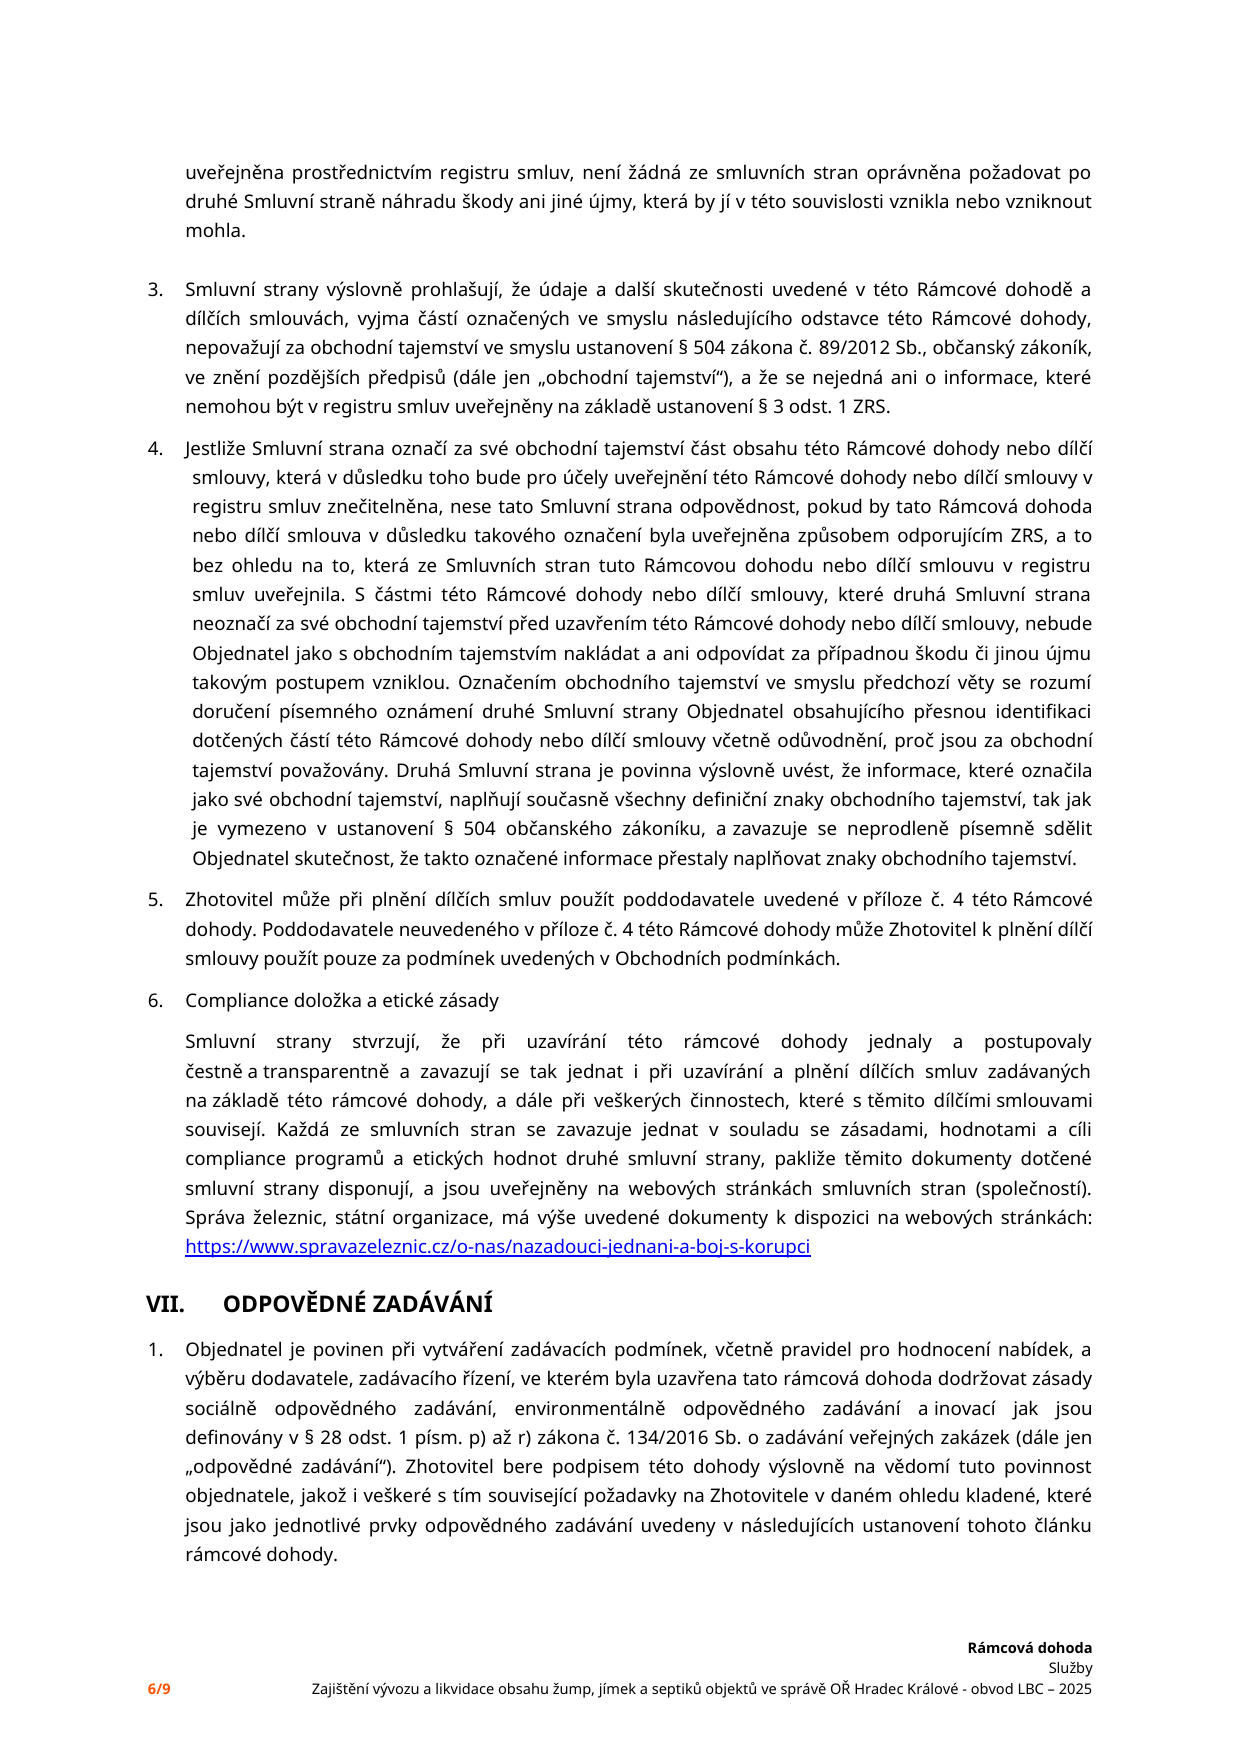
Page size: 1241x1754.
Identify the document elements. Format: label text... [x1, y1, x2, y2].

list Objednatel je povinen při vytváření zadávacích podmínek, včetně pravidel pro hodnocení nabídek, a výběru dodavatele, zadávacího řízení, ve kterém byla uzavřena tato rámcová dohoda dodržovat zásady sociálně odpovědného zadávání, environmentálně odpovědného zadávání a inovací jak jsou definovány v § 28 odst. 1 písm. p) až r) zákona č. 134/2016 Sb. o zadávání veřejných zakázek (dále jen „odpovědné zadávání“). Zhotovitel bere podpisem této dohody výslovně na vědomí tuto povinnost objednatele, jakož i veškeré s tím související požadavky na Zhotovitele v daném ohledu kladené, které jsou jako jednotlivé prvky odpovědného zadávání uvedeny v následujících ustanovení tohoto článku rámcové dohody. [148, 1336, 1093, 1567]
list Zhotovitel může při plnění dílčích smluv použít poddodavatele uvedené v příloze č. 4 této Rámcové dohody. Poddodavatele neuvedeného v příloze č. 4 této Rámcové dohody může Zhotovitel k plnění dílčí smlouvy použít pouze za podmínek uvedených v Obchodních podmínkách. [148, 887, 1093, 971]
list Smluvní strany stvrzují, že při uzavírání této rámcové dohody jednaly a postupovaly čestně a transparentně a zavazují se tak jednat i při uzavírání a plnění dílčích smluv zadávaných na základě této rámcové dohody, a dále při veškerých činnostech, které s těmito dílčími smlouvami souvisejí. Každá ze smluvních stran se zavazuje jednat v souladu se zásadami, hodnotami a cíli compliance programů a etických hodnot druhé smluvní strany, pakliže těmito dokumenty dotčené smluvní strany disponují, a jsou uveřejněny na webových stránkách smluvních stran (společností). Správa železnic, státní organizace, má výše uvedené dokumenty k dispozici na webových stránkách: https://www.spravazeleznic.cz/o-nas/nazadouci-jednani-a-boj-s-korupci [185, 1029, 1093, 1259]
list Compliance doložka a etické zásady [148, 987, 1093, 1012]
list Jestliže Smluvní strana označí za své obchodní tajemství část obsahu této Rámcové dohody nebo dílčí smlouvy, která v důsledku toho bude pro účely uveřejnění této Rámcové dohody nebo dílčí smlouvy v registru smluv znečitelněna, nese tato Smluvní strana odpovědnost, pokud by tato Rámcová dohoda nebo dílčí smlouva v důsledku takového označení byla uveřejněna způsobem odporujícím ZRS, a to bez ohledu na to, která ze Smluvních stran tuto Rámcovou dohodu nebo dílčí smlouvu v registru smluv uveřejnila. S částmi této Rámcové dohody nebo dílčí smlouvy, které druhá Smluvní strana neoznačí za své obchodní tajemství před uzavřením této Rámcové dohody nebo dílčí smlouvy, nebude Objednatel jako s obchodním tajemstvím nakládat a ani odpovídat za případnou škodu či jinou újmu takovým postupem vzniklou. Označením obchodního tajemství ve smyslu předchozí věty se rozumí doručení písemného oznámení druhé Smluvní strany Objednatel obsahujícího přesnou identifikaci dotčených částí této Rámcové dohody nebo dílčí smlouvy včetně odůvodnění, proč jsou za obchodní tajemství považovány. Druhá Smluvní strana je povinna výslovně uvést, že informace, které označila jako své obchodní tajemství, naplňují současně všechny definiční znaky obchodního tajemství, tak jak je vymezeno v ustanovení § 504 občanského zákoníku, a zavazuje se neprodleně písemně sdělit Objednatel skutečnost, že takto označené informace přestaly naplňovat znaky obchodního tajemství. [148, 435, 1093, 870]
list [148, 159, 1093, 243]
list ODPOVĚDNÉ ZADÁVÁNÍ [185, 1288, 1093, 1319]
list Smluvní strany výslovně prohlašují, že údaje a další skutečnosti uvedené v této Rámcové dohodě a dílčích smlouvách, vyjma částí označených ve smyslu následujícího odstavce této Rámcové dohody, nepovažují za obchodní tajemství ve smyslu ustanovení § 504 zákona č. 89/2012 Sb., občanský zákoník, ve znění pozdějších předpisů (dále jen „obchodní tajemství“), a že se nejedná ani o informace, které nemohou být v registru smluv uveřejněny na základě ustanovení § 3 odst. 1 ZRS. [148, 276, 1093, 419]
